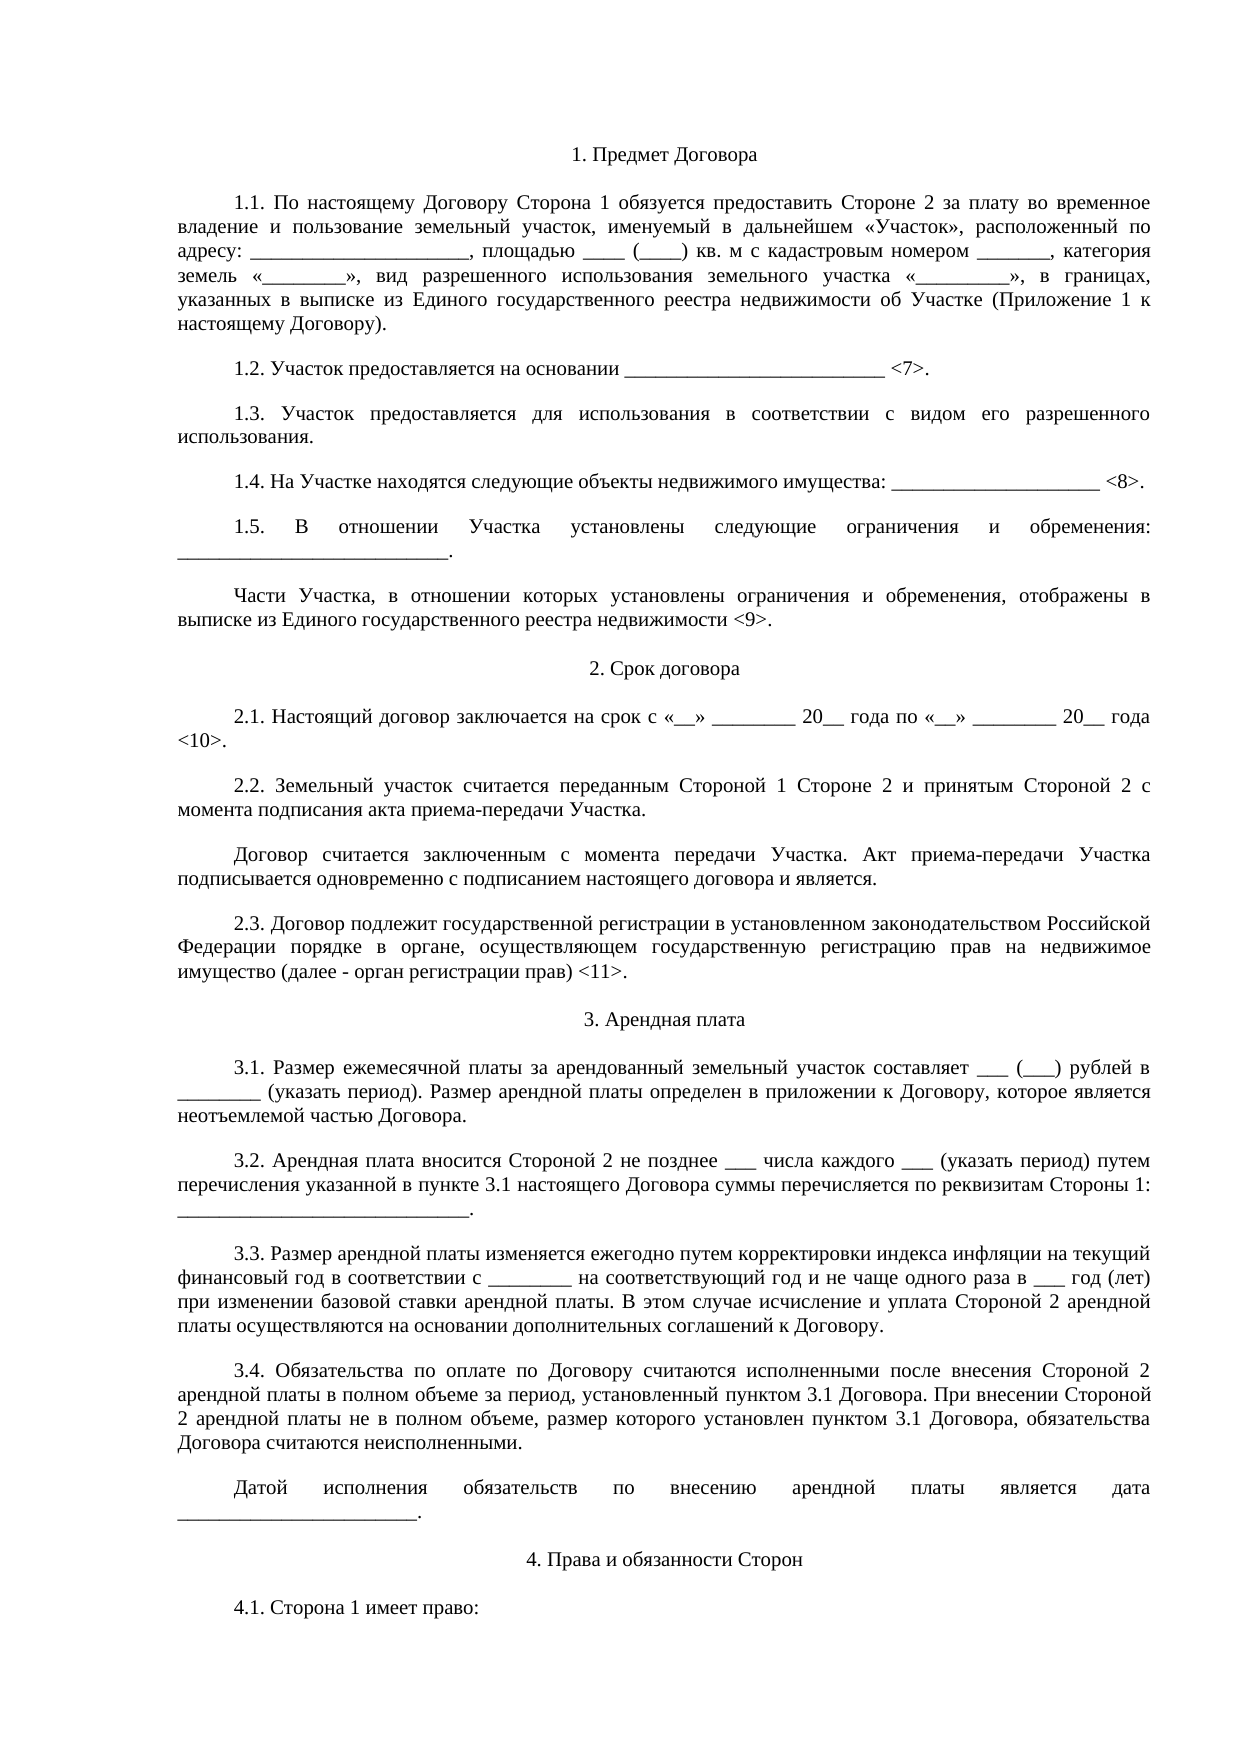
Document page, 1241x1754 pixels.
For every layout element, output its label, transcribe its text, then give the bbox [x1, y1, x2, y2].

text 3.1. Размер ежемесячной платы за арендованный земельный участок составляет ___ (___) рублей в ________ (указать период). Размер арендной платы определен в приложении к Договору, которое является неотъемлемой частью Договора. [177, 1055, 1152, 1127]
text Договор считается заключенным с момента передачи Участка. Акт приема-передачи Участка подписывается одновременно с подписанием настоящего договора и является. [177, 841, 1152, 889]
text 1.5. В отношении Участка установлены следующие ограничения и обременения: __________________________. [177, 514, 1152, 562]
text Части Участка, в отношении которых установлены ограничения и обременения, отображены в выписке из Единого государственного реестра недвижимости <9>. [177, 583, 1152, 631]
text 3.2. Арендная плата вносится Стороной 2 не позднее ___ числа каждого ___ (указать период) путем перечисления указанной в пункте 3.1 настоящего Договора суммы перечисляется по реквизитам Стороны 1: ____________________________. [177, 1148, 1152, 1220]
text 3.3. Размер арендной платы изменяется ежегодно путем корректировки индекса инфляции на текущий финансовый год в соответствии с ________ на соответствующий год и не чаще одного раза в ___ год (лет) при изменении базовой ставки арендной платы. В этом случае исчисление и уплата Стороной 2 арендной платы осуществляются на основании дополнительных соглашений к Договору. [177, 1241, 1152, 1337]
text 1.4. На Участке находятся следующие объекты недвижимого имущества: ____________________ <8>. [177, 469, 1152, 493]
text 3. Арендная плата [177, 1007, 1152, 1031]
text 4. Права и обязанности Сторон [177, 1547, 1152, 1571]
text 2.3. Договор подлежит государственной регистрации в установленном законодательством Российской Федерации порядке в органе, осуществляющем государственную регистрацию прав на недвижимое имущество (далее - орган регистрации прав) <11>. [177, 910, 1152, 983]
text 2. Срок договора [177, 655, 1152, 679]
text 1.1. По настоящему Договору Сторона 1 обязуется предоставить Стороне 2 за плату во временное владение и пользование земельный участок, именуемый в дальнейшем «Участок», расположенный по адресу: _____________________, площадью ____ (____) кв. м с кадастровым номером _______, категория земель «________», вид разрешенного использования земельного участка «_________», в границах, указанных в выписке из Единого государственного реестра недвижимости об Участке (Приложение 1 к настоящему Договору). [177, 190, 1152, 335]
text 4.1. Сторона 1 имеет право: [177, 1595, 1152, 1619]
text 1.3. Участок предоставляется для использования в соответствии с видом его разрешенного использования. [177, 400, 1152, 448]
text 2.1. Настоящий договор заключается на срок с «__» ________ 20__ года по «__» ________ 20__ года <10>. [177, 703, 1152, 752]
text 1.2. Участок предоставляется на основании _________________________ <7>. [177, 356, 1152, 379]
text 3.4. Обязательства по оплате по Договору считаются исполненными после внесения Стороной 2 арендной платы в полном объеме за период, установленный пунктом 3.1 Договора. При внесении Стороной 2 арендной платы не в полном объеме, размер которого установлен пунктом 3.1 Договора, обязательства Договора считаются неисполненными. [177, 1358, 1152, 1454]
text 2.2. Земельный участок считается переданным Стороной 1 Стороне 2 и принятым Стороной 2 с момента подписания акта приема-передачи Участка. [177, 772, 1152, 821]
text 1. Предмет Договора [177, 142, 1152, 166]
text Датой исполнения обязательств по внесению арендной платы является дата _______________________. [177, 1475, 1152, 1523]
